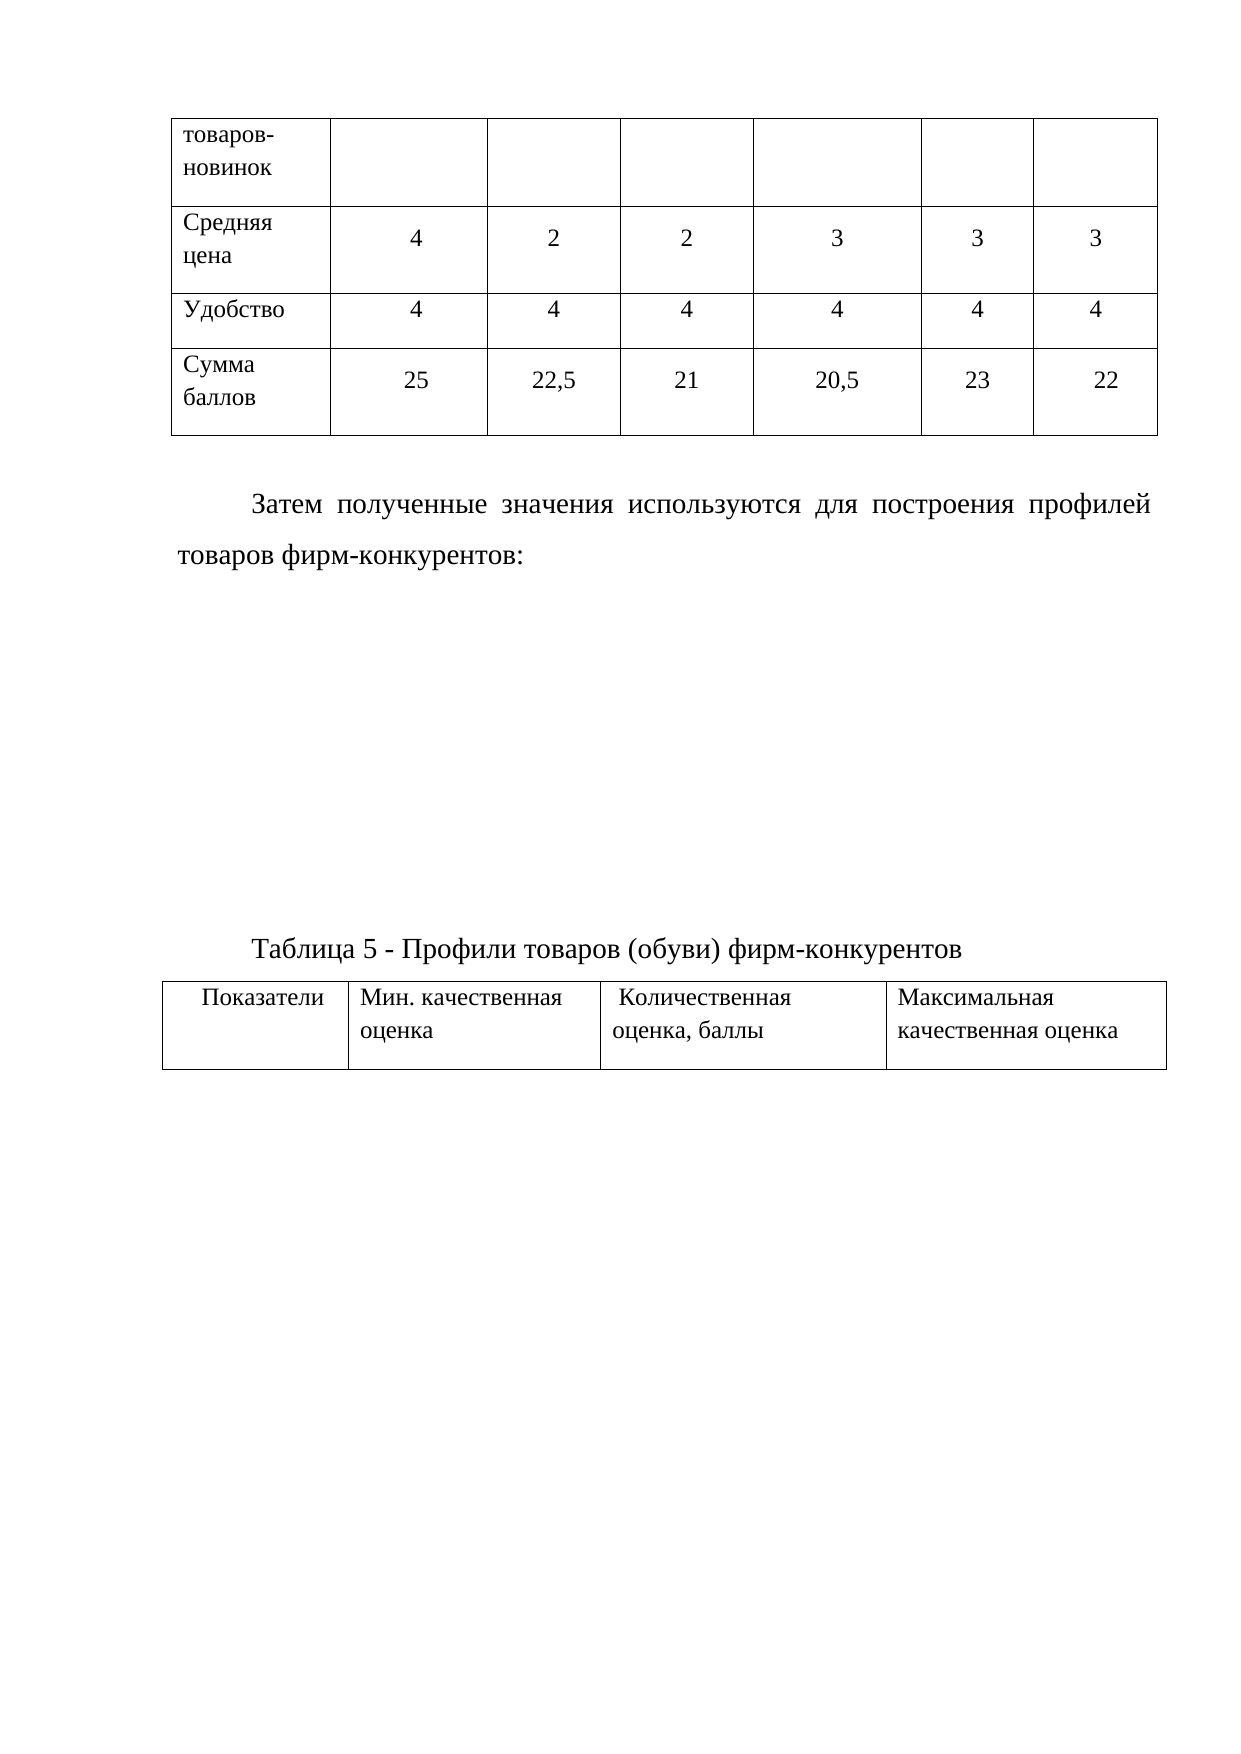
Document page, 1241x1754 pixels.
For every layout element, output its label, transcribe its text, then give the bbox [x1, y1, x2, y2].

text Таблица 5 - Профили товаров (обуви) фирм-конкурентов [177, 931, 1152, 964]
table_cell 22,5 [488, 349, 620, 435]
table_cell 3 [922, 207, 1033, 293]
table_cell 21 [621, 349, 753, 435]
table_cell 4 [754, 294, 921, 348]
table_cell 4 [922, 119, 1033, 206]
table_cell 3 [754, 207, 921, 293]
table_cell 20,5 [754, 349, 921, 435]
table_cell 23 [922, 349, 1033, 435]
table_cell 4 [331, 207, 487, 293]
table_cell 4 [488, 294, 620, 348]
table_cell 4 [754, 119, 921, 206]
table_cell 4 [922, 294, 1033, 348]
table_header Показатели [163, 982, 348, 1069]
table_cell 4 [488, 119, 620, 206]
table_cell 4 [1034, 119, 1157, 206]
table_header Количественная оценка, баллы [601, 982, 886, 1069]
table_cell 4 [1034, 294, 1157, 348]
table_cell 3 [1034, 207, 1157, 293]
text Затем полученные значения используются для построения профилей товаров фирм-конкурентов: [177, 486, 1152, 570]
table_cell 4 [331, 294, 487, 348]
table_header Максимальная качественная оценка [887, 982, 1166, 1069]
table_cell 4 [331, 119, 487, 206]
table_cell 25 [331, 349, 487, 435]
table_cell 4 [621, 294, 753, 348]
table_cell Удобство [172, 294, 330, 348]
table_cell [172, 119, 330, 206]
table_cell Средняя цена [172, 207, 330, 293]
table_cell 4 [621, 119, 753, 206]
table_cell 2 [621, 207, 753, 293]
table_cell Сумма баллов [172, 349, 330, 435]
table_cell 2 [488, 207, 620, 293]
table_cell 22 [1034, 349, 1157, 435]
table_header Мин. качественная оценка [349, 982, 600, 1069]
